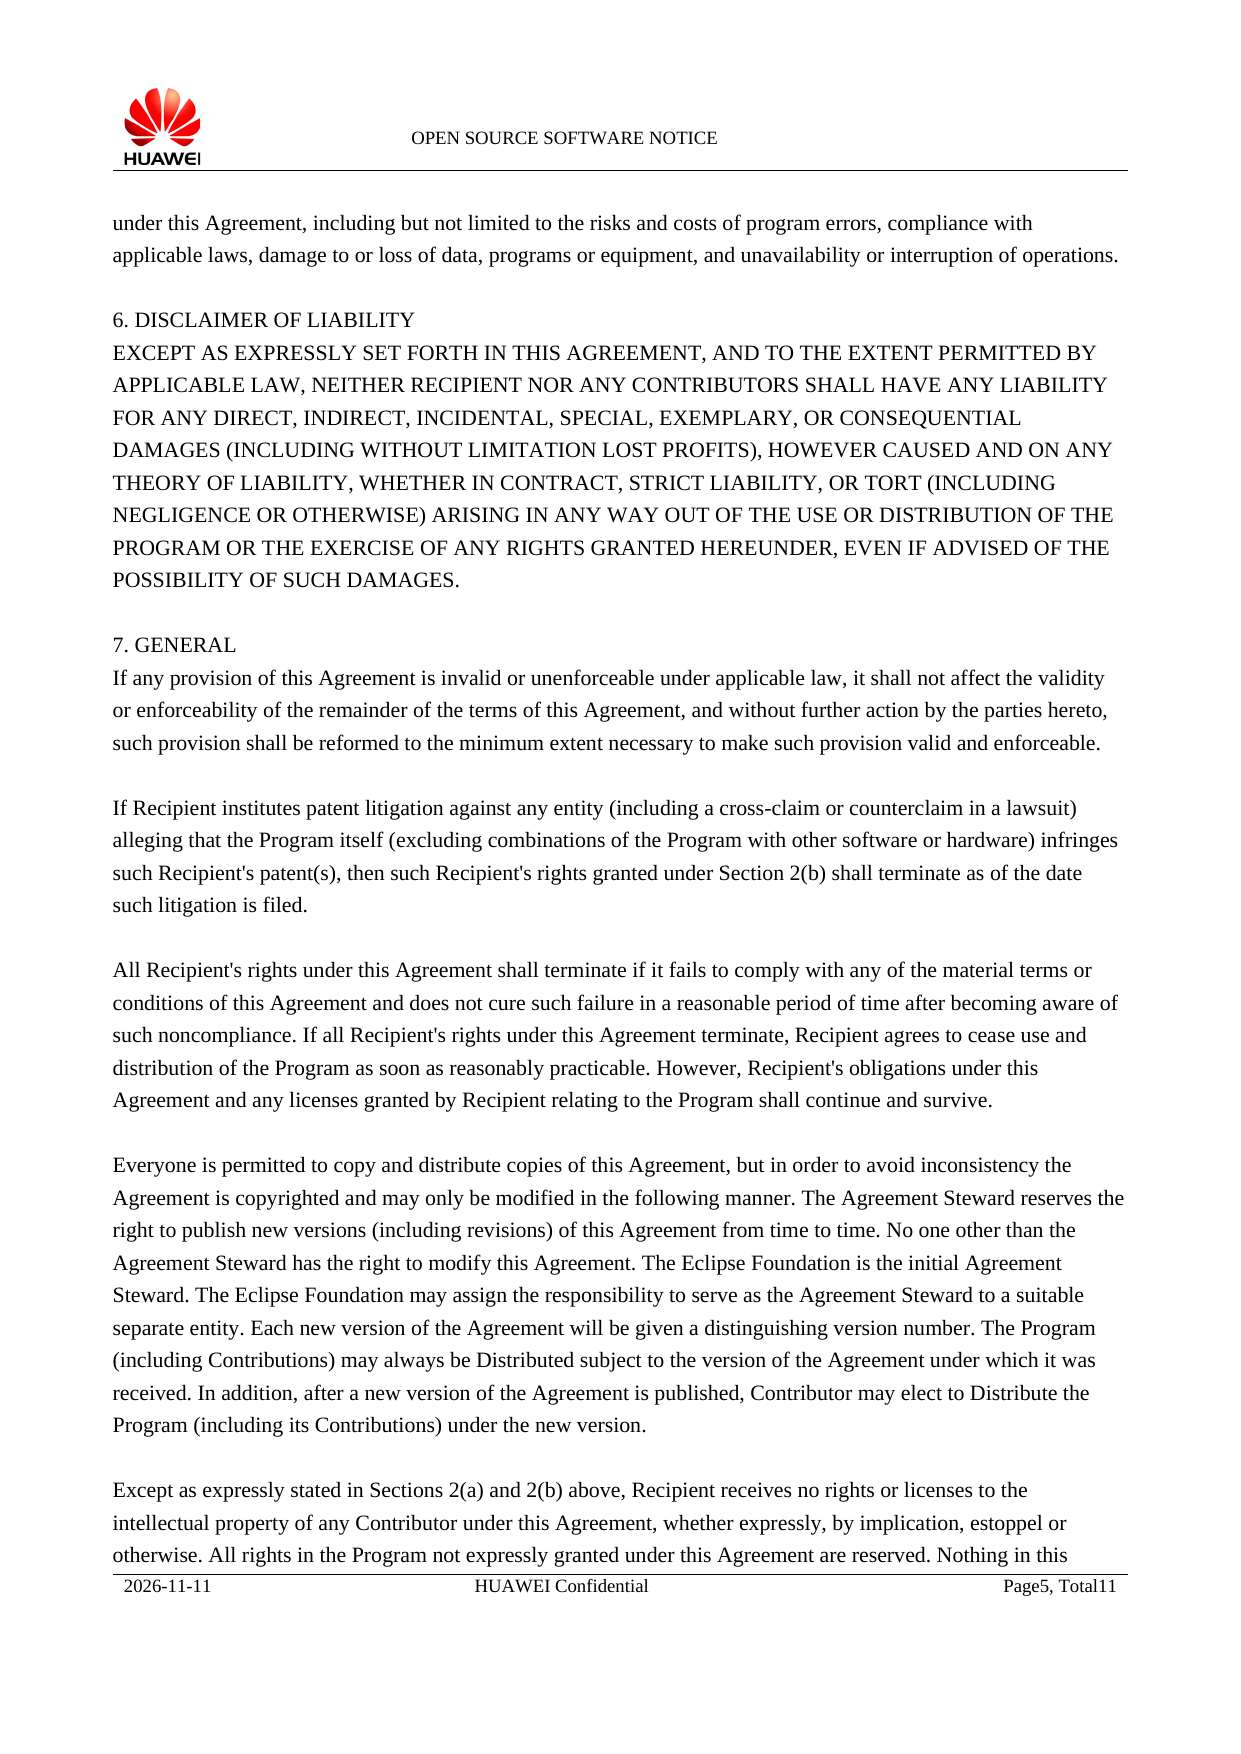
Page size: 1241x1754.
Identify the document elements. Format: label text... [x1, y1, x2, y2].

picture [124, 88, 201, 165]
